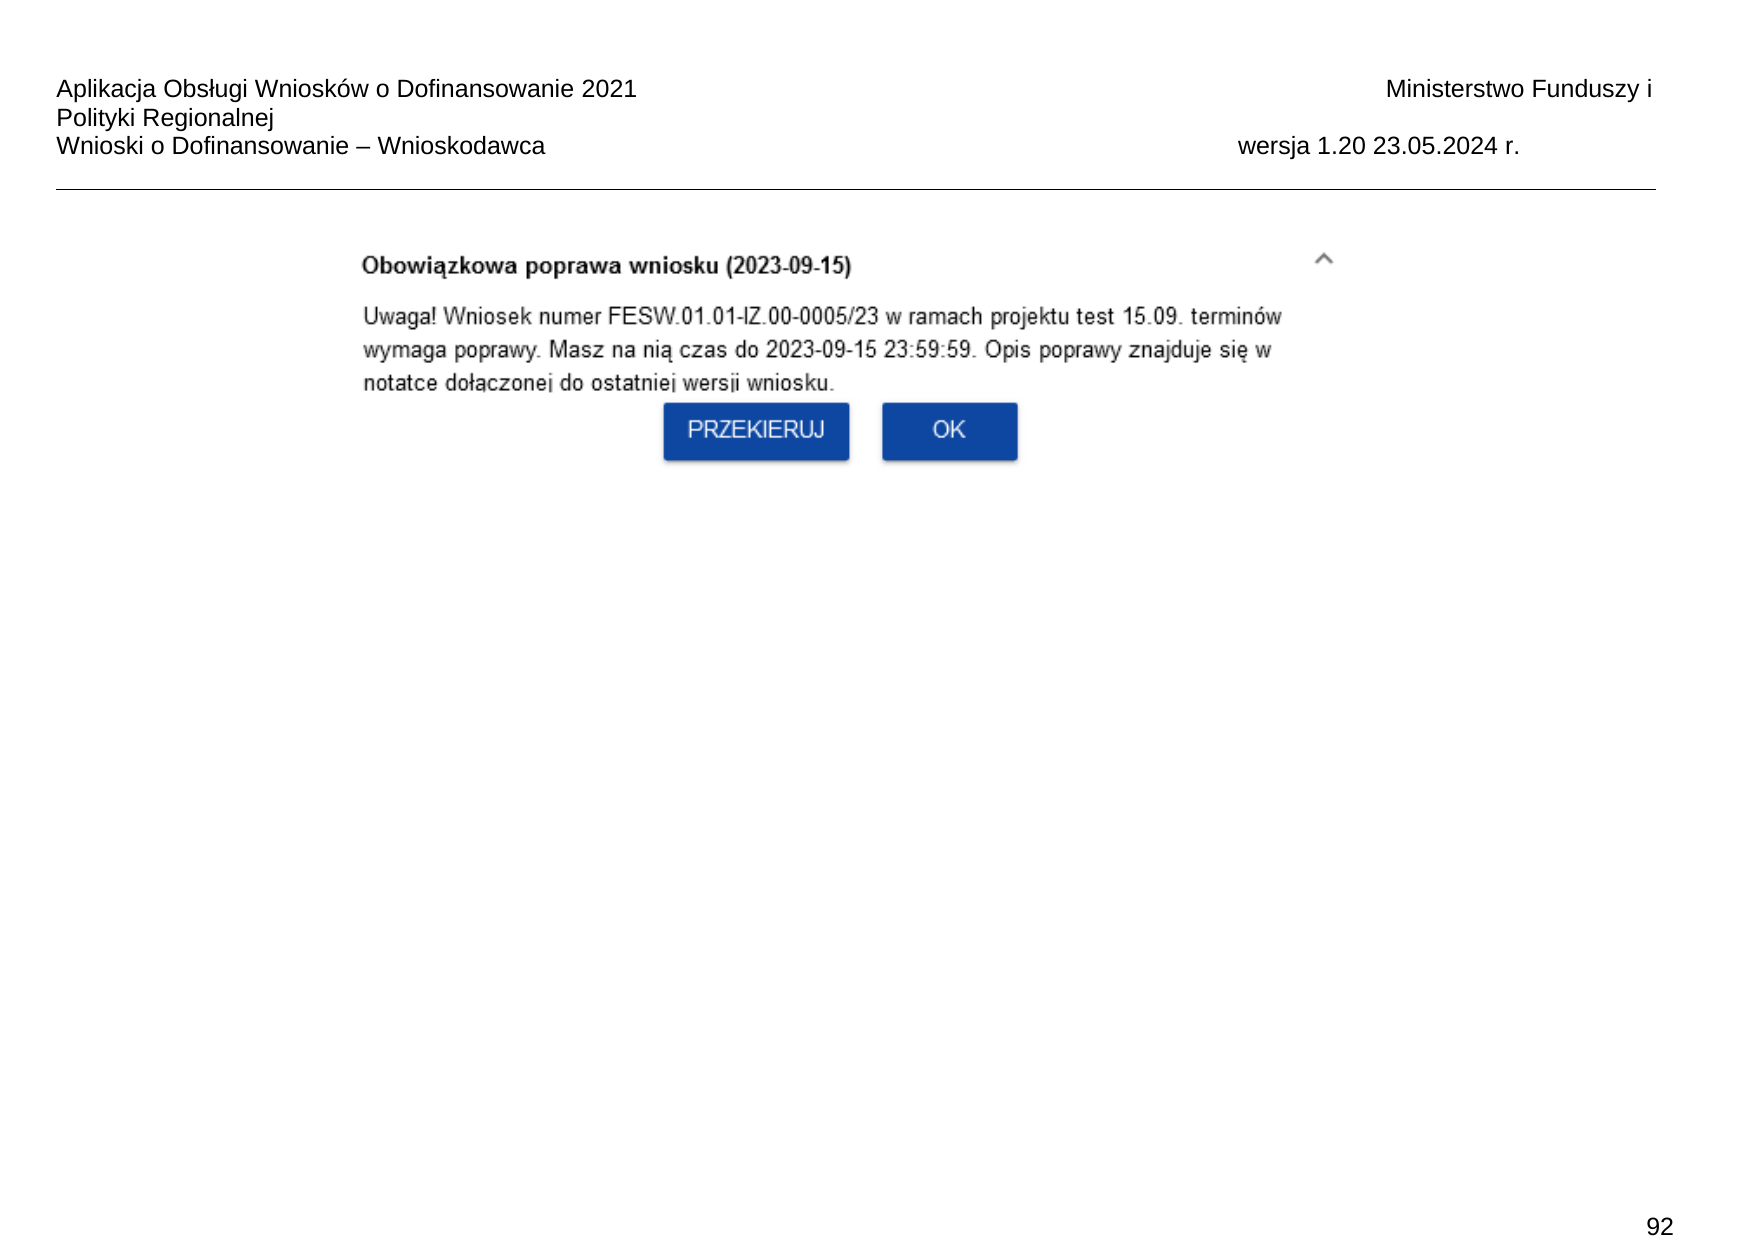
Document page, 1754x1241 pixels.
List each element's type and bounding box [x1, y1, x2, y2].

picture [350, 218, 1386, 473]
